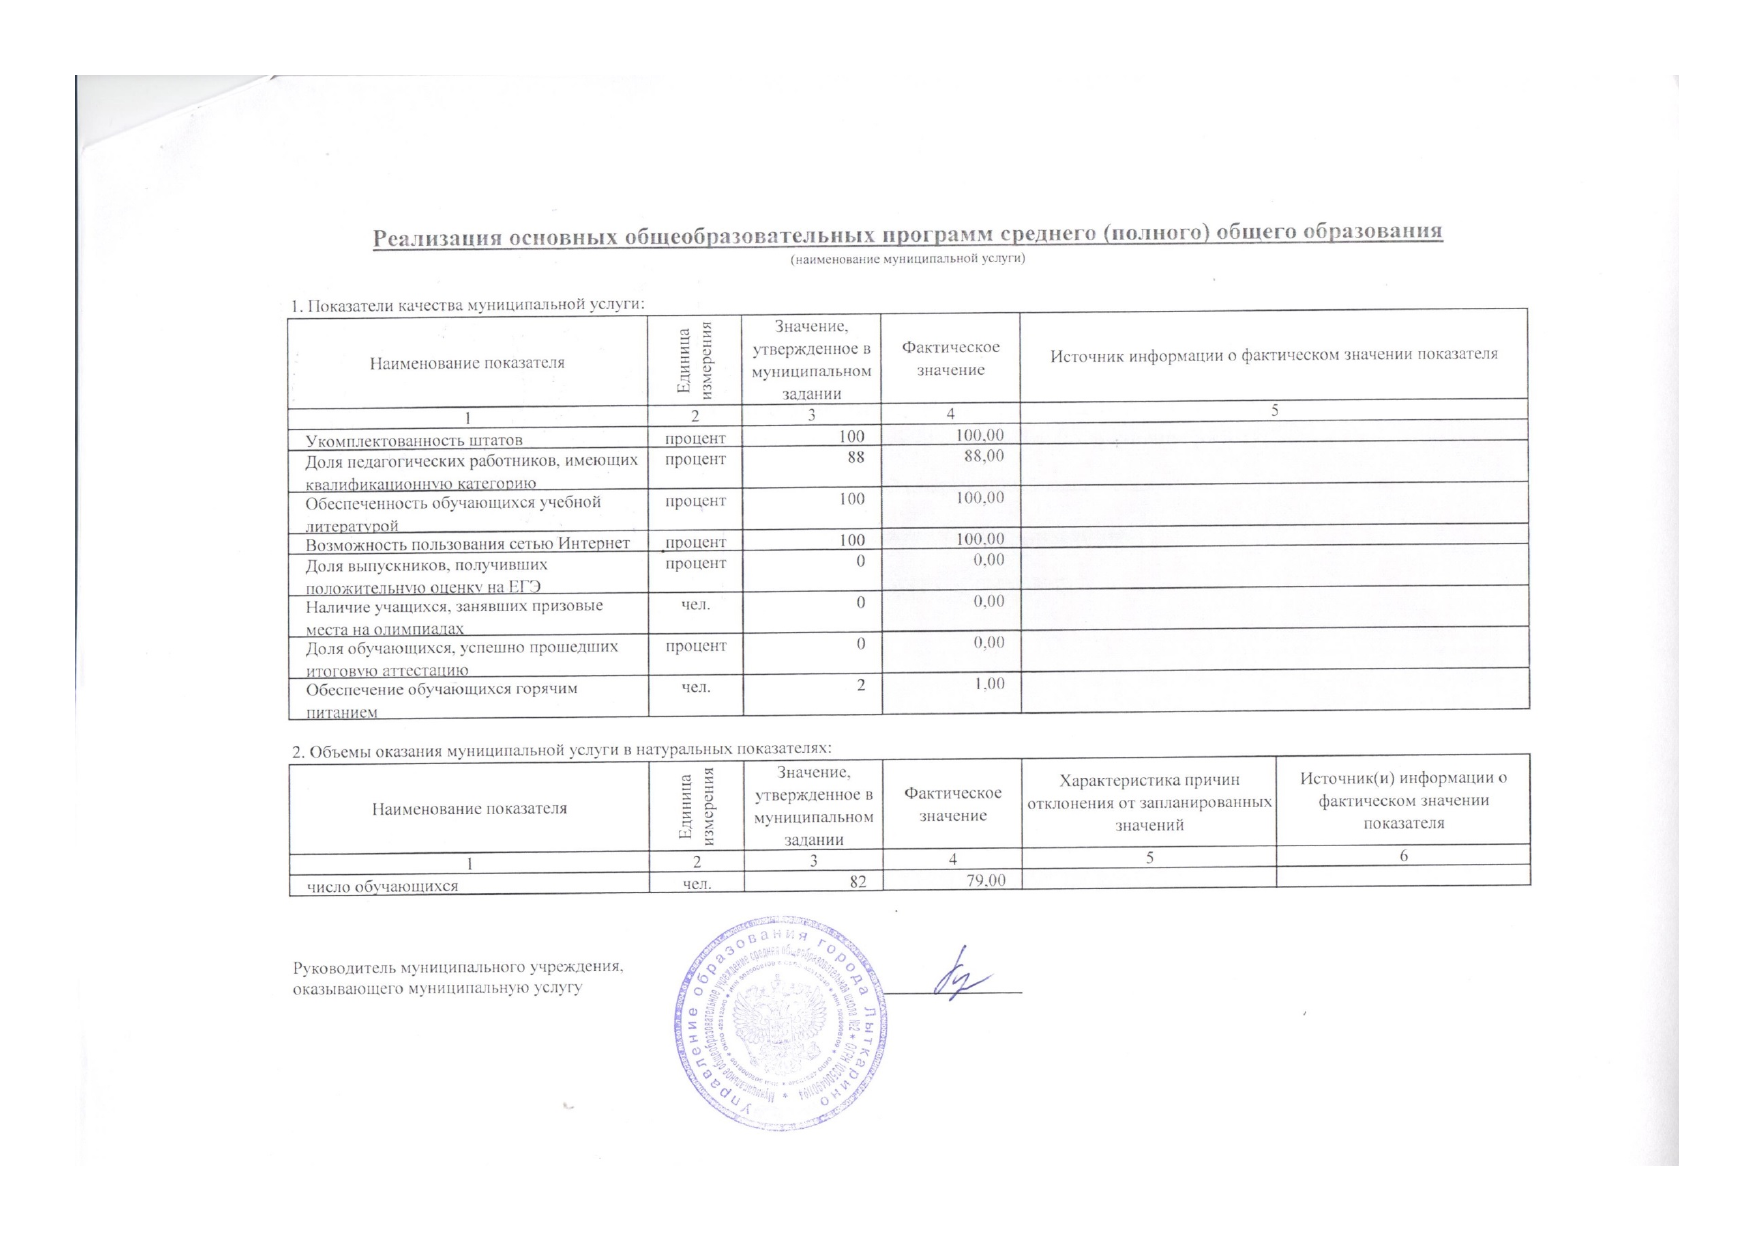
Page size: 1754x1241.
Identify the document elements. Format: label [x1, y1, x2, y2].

picture [75, 75, 1679, 1166]
